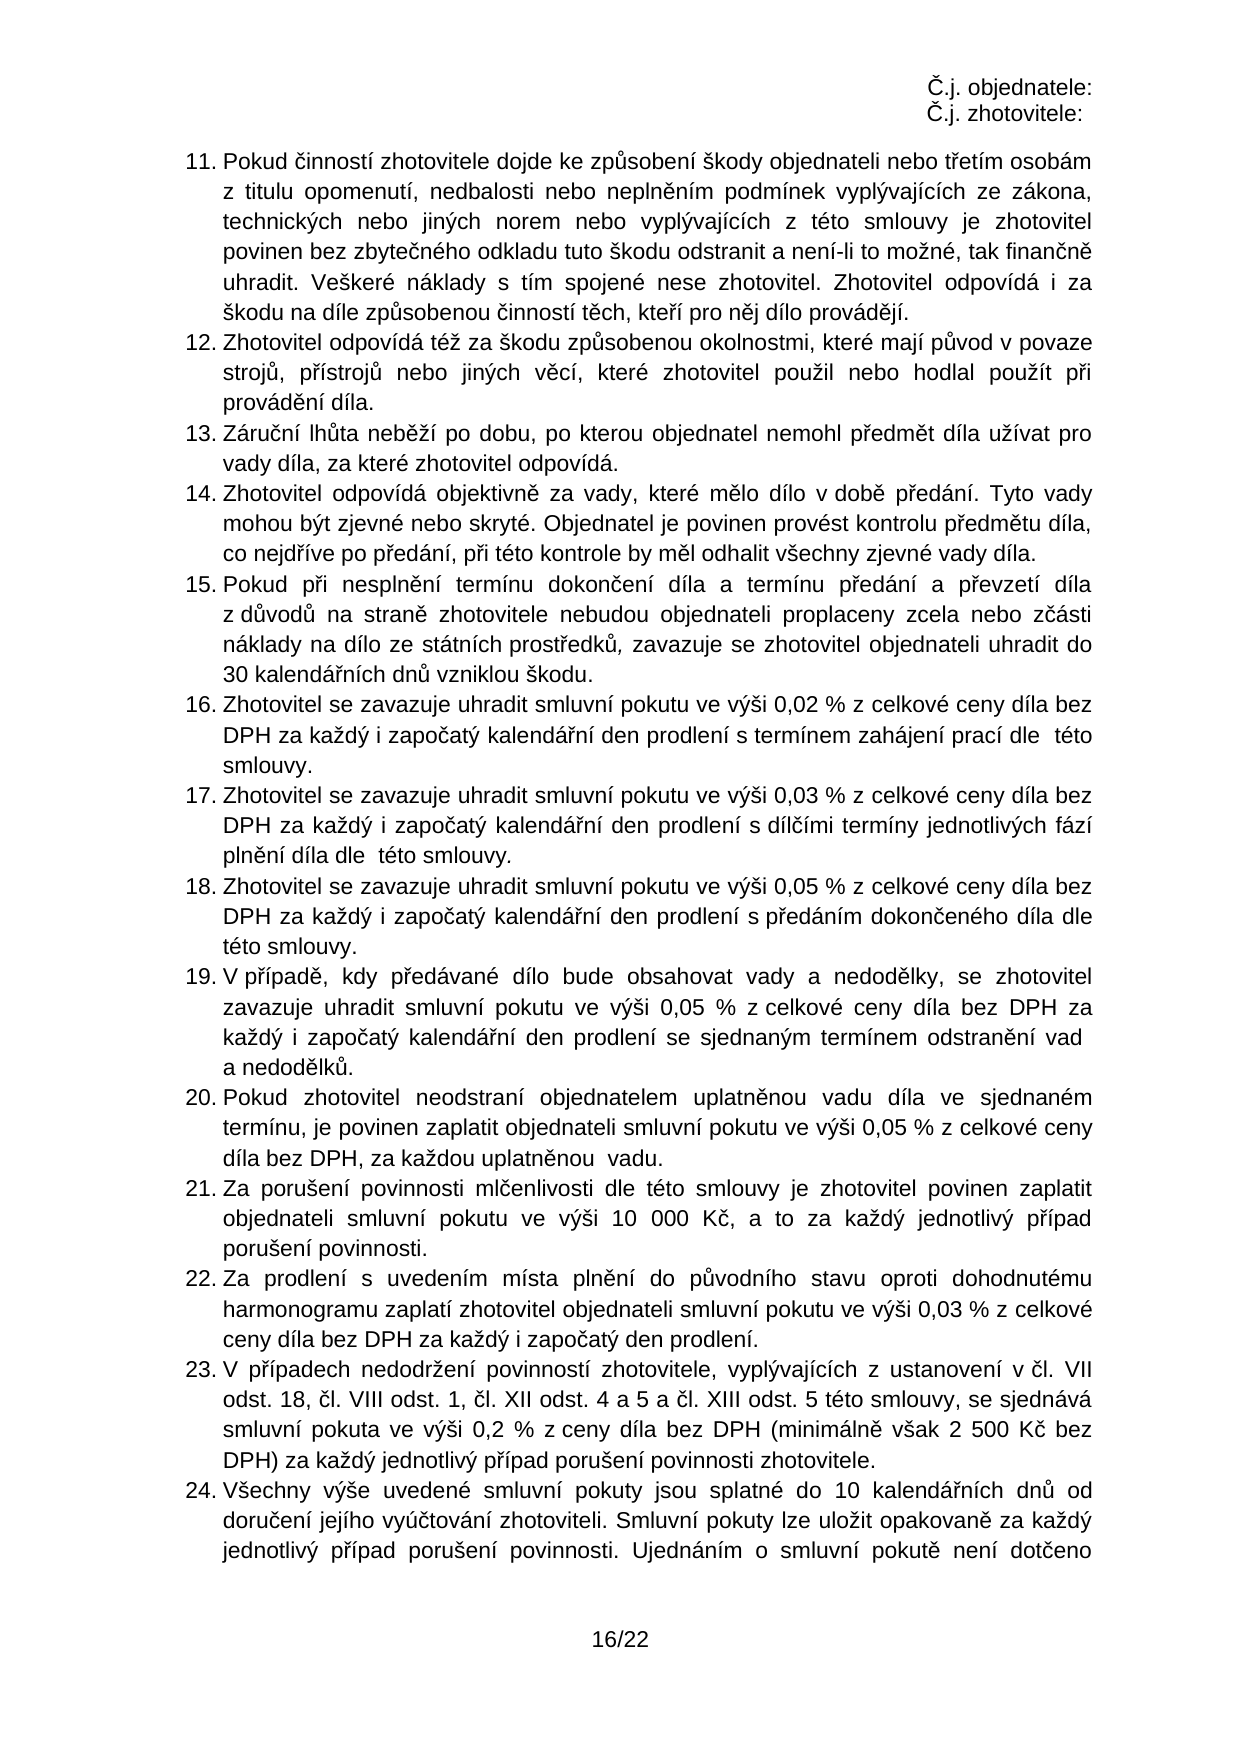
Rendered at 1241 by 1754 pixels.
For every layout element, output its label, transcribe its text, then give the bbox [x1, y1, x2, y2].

list Pokud zhotovitel neodstraní objednatelem uplatněnou vadu díla ve sjednaném termínu, je povinen zaplatit objednateli smluvní pokutu ve výši 0,05 % z celkové ceny díla bez DPH, za každou uplatněnou vadu. [185, 1084, 1093, 1171]
list Pokud činností zhotovitele dojde ke způsobení škody objednateli nebo třetím osobám z titulu opomenutí, nedbalosti nebo neplněním podmínek vyplývajících ze zákona, technických nebo jiných norem nebo vyplývajících z této smlouvy je zhotovitel povinen bez zbytečného odkladu tuto škodu odstranit a není-li to možné, tak finančně uhradit. Veškeré náklady s tím spojené nese zhotovitel. Zhotovitel odpovídá i za škodu na díle způsobenou činností těch, kteří pro něj dílo provádějí. [185, 148, 1093, 325]
list V případě, kdy předávané dílo bude obsahovat vady a nedodělky, se zhotovitel zavazuje uhradit smluvní pokutu ve výši 0,05 % z celkové ceny díla bez DPH za každý i započatý kalendářní den prodlení se sjednaným termínem odstranění vad a nedodělků. [185, 963, 1093, 1080]
list Zhotovitel se zavazuje uhradit smluvní pokutu ve výši 0,02 % z celkové ceny díla bez DPH za každý i započatý kalendářní den prodlení s termínem zahájení prací dle této smlouvy. [185, 691, 1093, 778]
list Za prodlení s uvedením místa plnění do původního stavu oproti dohodnutému harmonogramu zaplatí zhotovitel objednateli smluvní pokutu ve výši 0,03 % z celkové ceny díla bez DPH za každý i započatý den prodlení. [185, 1265, 1093, 1352]
list V případech nedodržení povinností zhotovitele, vyplývajících z ustanovení v čl. VII odst. 18, čl. VIII odst. 1, čl. XII odst. 4 a 5 a čl. XIII odst. 5 této smlouvy, se sjednává smluvní pokuta ve výši 0,2 % z ceny díla bez DPH (minimálně však 2 500 Kč bez DPH) za každý jednotlivý případ porušení povinnosti zhotovitele. [185, 1356, 1093, 1473]
list Zhotovitel se zavazuje uhradit smluvní pokutu ve výši 0,05 % z celkové ceny díla bez DPH za každý i započatý kalendářní den prodlení s předáním dokončeného díla dle této smlouvy. [185, 873, 1093, 959]
list Pokud při nesplnění termínu dokončení díla a termínu předání a převzetí díla z důvodů na straně zhotovitele nebudou objednateli proplaceny zcela nebo zčásti náklady na dílo ze státních prostředků, zavazuje se zhotovitel objednateli uhradit do 30 kalendářních dnů vzniklou škodu. [185, 571, 1093, 687]
list Zhotovitel odpovídá též za škodu způsobenou okolnostmi, které mají původ v povaze strojů, přístrojů nebo jiných věcí, které zhotovitel použil nebo hodlal použít při provádění díla. [185, 329, 1093, 416]
list Zhotovitel odpovídá objektivně za vady, které mělo dílo v době předání. Tyto vady mohou být zjevné nebo skryté. Objednatel je povinen provést kontrolu předmětu díla, co nejdříve po předání, při této kontrole by měl odhalit všechny zjevné vady díla. [185, 480, 1093, 567]
list Zhotovitel se zavazuje uhradit smluvní pokutu ve výši 0,03 % z celkové ceny díla bez DPH za každý i započatý kalendářní den prodlení s dílčími termíny jednotlivých fází plnění díla dle této smlouvy. [185, 782, 1093, 869]
list Záruční lhůta neběží po dobu, po kterou objednatel nemohl předmět díla užívat pro vady díla, za které zhotovitel odpovídá. [185, 419, 1093, 476]
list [185, 1477, 1093, 1563]
list Za porušení povinnosti mlčenlivosti dle této smlouvy je zhotovitel povinen zaplatit objednateli smluvní pokutu ve výši 10 000 Kč, a to za každý jednotlivý případ porušení povinnosti. [185, 1175, 1093, 1261]
